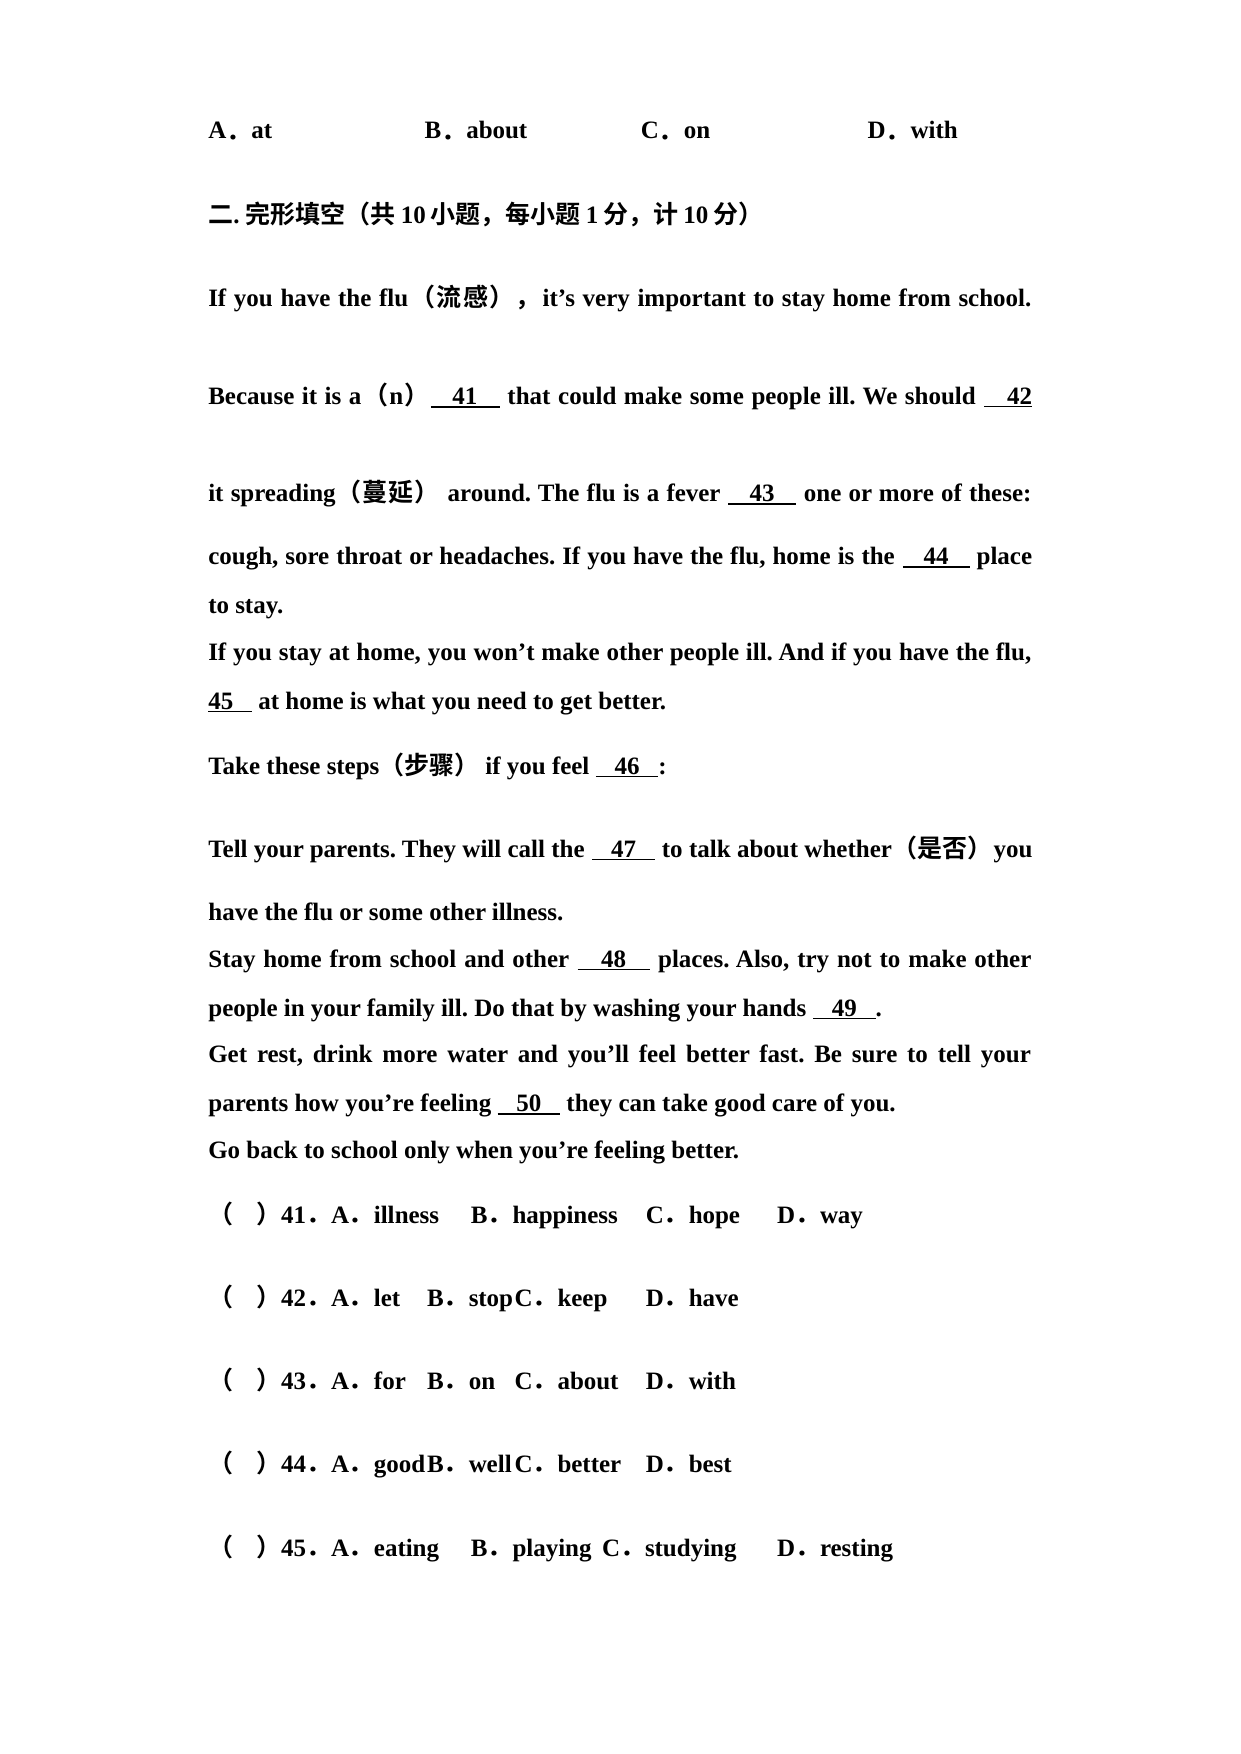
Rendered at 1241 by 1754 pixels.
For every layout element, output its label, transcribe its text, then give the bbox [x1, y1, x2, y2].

text Get rest, drink more water and you’ll feel better fast. Be sure to tell your parents how you’re feeling 50 they can take good care of you. [208, 1038, 1032, 1119]
text （ ）42．A．let B．stop C．keep D．have [208, 1263, 1032, 1328]
text A．at B．about C．on D．with [208, 97, 1032, 162]
text （ ）43．A．for B．on C．about D．with [208, 1346, 1032, 1411]
text Take these steps（步骤） if you feel 46 : [208, 731, 1032, 796]
text Tell your parents. They will call the 47 to talk about whether（是否）you have the flu or some other illness. [208, 814, 1032, 928]
text If you have the flu（流感），it’s very important to stay home from school. Because it is a（n） 41 that could make some people ill. We should 42 it spreading（蔓延） around. The flu is a fever 43 one or more of these: cough, sore throat or headaches. If you have the flu, home is the 44 place to stay. [208, 263, 1032, 621]
text （ ）41．A．illness B．happiness C．hope D．way [208, 1180, 1032, 1245]
text （ ）45．A．eating B．playing C．studying D．resting [208, 1513, 1032, 1578]
text Go back to school only when you’re feeling better. [208, 1133, 1032, 1166]
text （ ）44．A．good B．well C．better D．best [208, 1429, 1032, 1494]
text Stay home from school and other 48 places. Also, try not to make other people in your family ill. Do that by washing your hands 49 . [208, 942, 1032, 1023]
text If you stay at home, you won’t make other people ill. And if you have the flu, 45 at home is what you need to get better. [208, 635, 1032, 716]
text 二. 完形填空（共10小题，每小题1分，计10分） [208, 180, 1032, 245]
